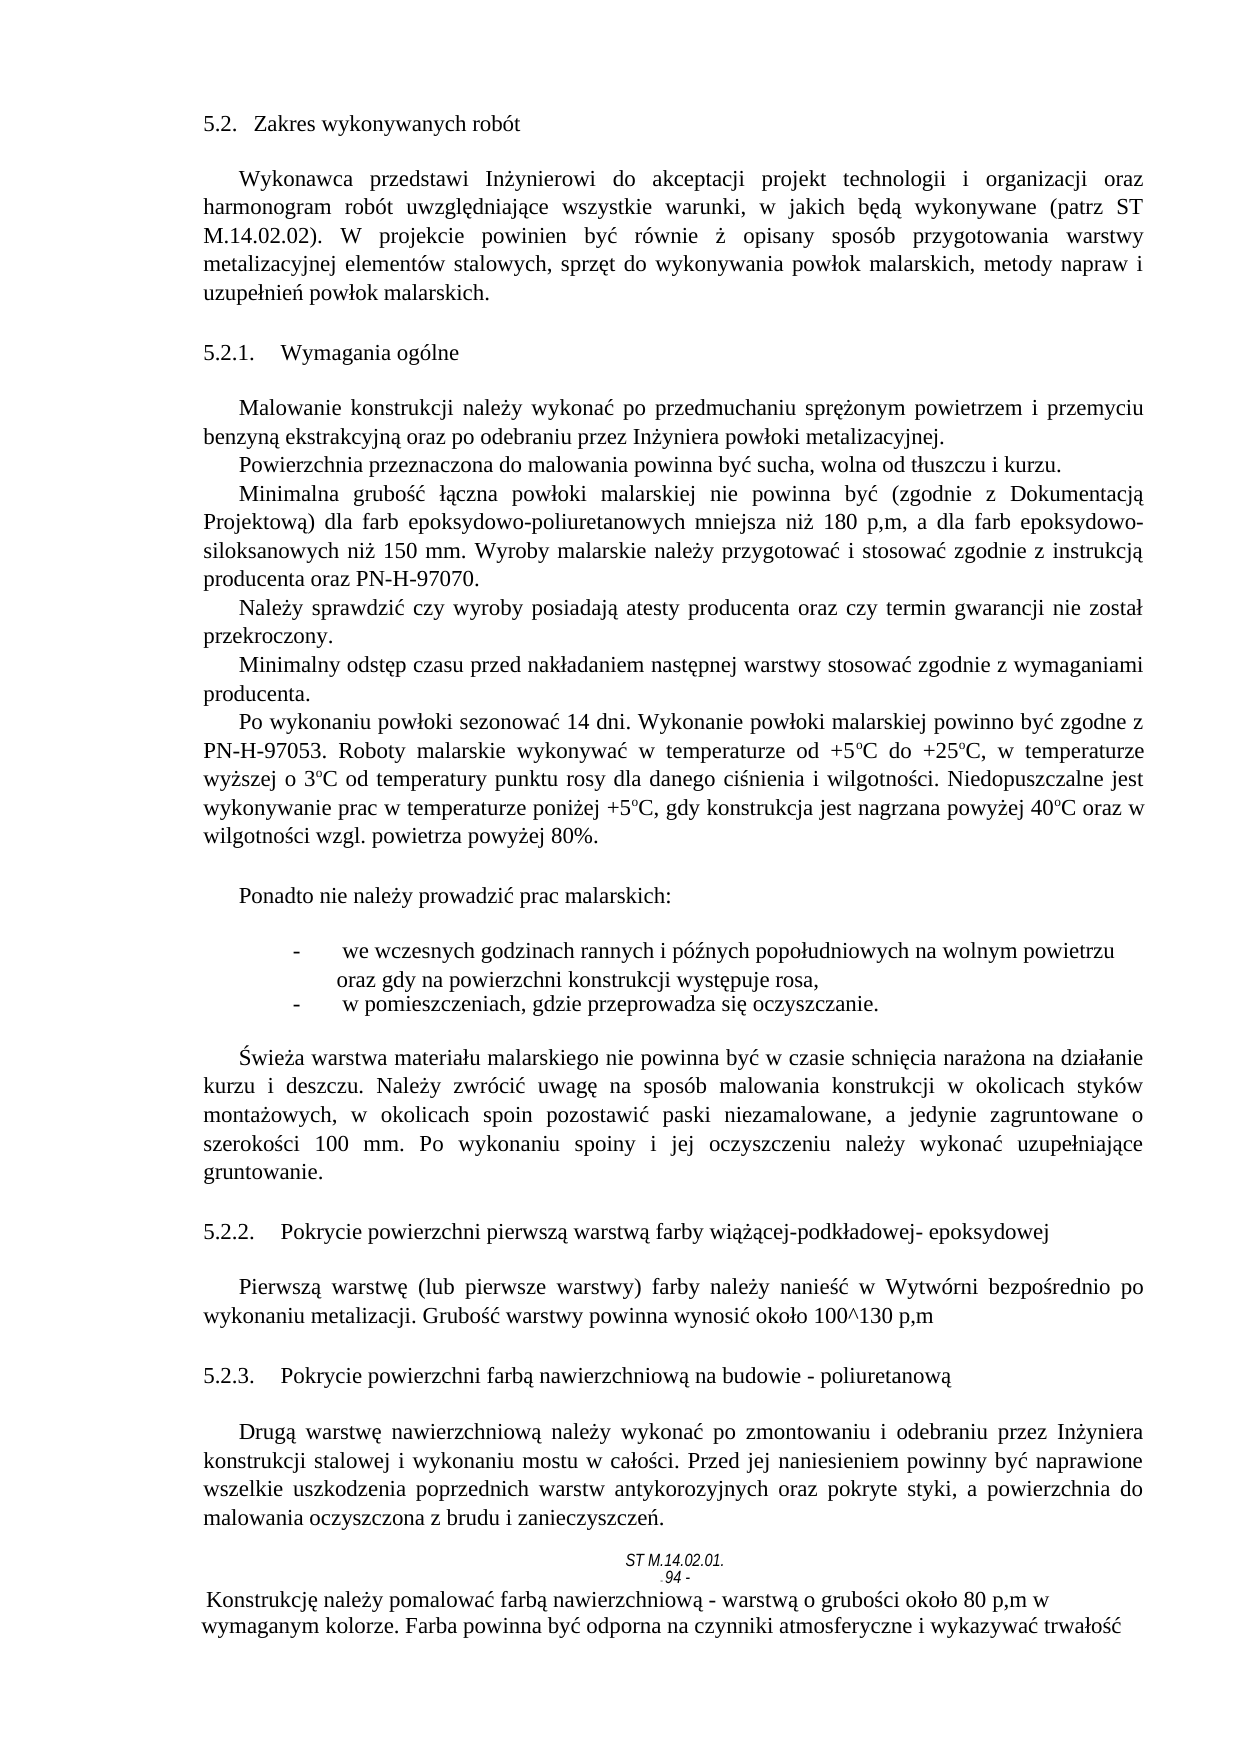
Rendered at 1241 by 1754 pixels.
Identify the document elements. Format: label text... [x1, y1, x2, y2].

text Ponadto nie należy prowadzić prac malarskich: [203, 885, 1147, 908]
text Drugą warstwę nawierzchniową należy wykonać po zmontowaniu i odebraniu przez Inżyniera konstrukcji stalowej i wykonaniu mostu w całości. Przed jej naniesieniem powinny być naprawione wszelkie uszkodzenia poprzednich warstw antykorozyjnych oraz pokryte styki, a powierzchnia do malowania oczyszczona z brudu i zanieczyszczeń. [203, 1417, 1145, 1531]
text Powierzchnia przeznaczona do malowania powinna być sucha, wolna od tłuszczu i kurzu. [203, 450, 1147, 478]
list Pokrycie powierzchni pierwszą warstwą farby wiążącej-podkładowej- epoksydowej [203, 1221, 1147, 1244]
list w pomieszczeniach, gdzie przeprowadza się oczyszczanie. [293, 993, 1147, 1016]
list Zakres wykonywanych robót [203, 112, 1147, 136]
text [201, 1587, 1147, 1638]
list Pokrycie powierzchni farbą nawierzchniową na budowie - poliuretanową [203, 1366, 1147, 1388]
text Malowanie konstrukcji należy wykonać po przedmuchaniu sprężonym powietrzem i przemyciu benzyną ekstrakcyjną oraz po odebraniu przez Inżyniera powłoki metalizacyjnej. [203, 393, 1145, 450]
text Świeża warstwa materiału malarskiego nie powinna być w czasie schnięcia narażona na działanie kurzu i deszczu. Należy zwrócić uwagę na sposób malowania konstrukcji w okolicach styków montażowych, w okolicach spoin pozostawić paski niezamalowane, a jedynie zagruntowane o szerokości 100 mm. Po wykonaniu spoiny i jej oczyszczeniu należy wykonać uzupełniające gruntowanie. [203, 1042, 1145, 1185]
text Należy sprawdzić czy wyroby posiadają atesty producenta oraz czy termin gwarancji nie został przekroczony. [203, 592, 1145, 649]
text ST M.14.02.01. [203, 1552, 1147, 1570]
list we wczesnych godzinach rannych i późnych popołudniowych na wolnym powietrzu oraz gdy na powierzchni konstrukcji występuje rosa, [293, 936, 1145, 993]
text Wykonawca przedstawi Inżynierowi do akceptacji projekt technologii i organizacji oraz harmonogram robót uwzględniające wszystkie warunki, w jakich będą wykonywane (patrz ST M.14.02.02). W projekcie powinien być równie ż opisany sposób przygotowania warstwy metalizacyjnej elementów stalowych, sprzęt do wykonywania powłok malarskich, metody napraw i uzupełnień powłok malarskich. [203, 163, 1145, 306]
text Pierwszą warstwę (lub pierwsze warstwy) farby należy nanieść w Wytwórni bezpośrednio po wykonaniu metalizacji. Grubość warstwy powinna wynosić około 100^130 p,m [203, 1272, 1145, 1329]
text Minimalna grubość łączna powłoki malarskiej nie powinna być (zgodnie z Dokumentacją Projektową) dla farb epoksydowo-poliuretanowych mniejsza niż 180 p,m, a dla farb epoksydowo-siloksanowych niż 150 mm. Wyroby malarskie należy przygotować i stosować zgodnie z instrukcją producenta oraz PN-H-97070. [203, 478, 1145, 592]
list Wymagania ogólne [203, 342, 1147, 364]
text Po wykonaniu powłoki sezonować 14 dni. Wykonanie powłoki malarskiej powinno być zgodne z PN-H-97053. Roboty malarskie wykonywać w temperaturze od +5oC do +25oC, w temperaturze wyższej o 3oC od temperatury punktu rosy dla danego ciśnienia i wilgotności. Niedopuszczalne jest wykonywanie prac w temperaturze poniżej +5oC, gdy konstrukcja jest nagrzana powyżej 40oC oraz w wilgotności wzgl. powietrza powyżej 80%. [203, 707, 1145, 849]
text - 94 - [203, 1570, 1147, 1587]
text Minimalny odstęp czasu przed nakładaniem następnej warstwy stosować zgodnie z wymaganiami producenta. [203, 649, 1145, 707]
